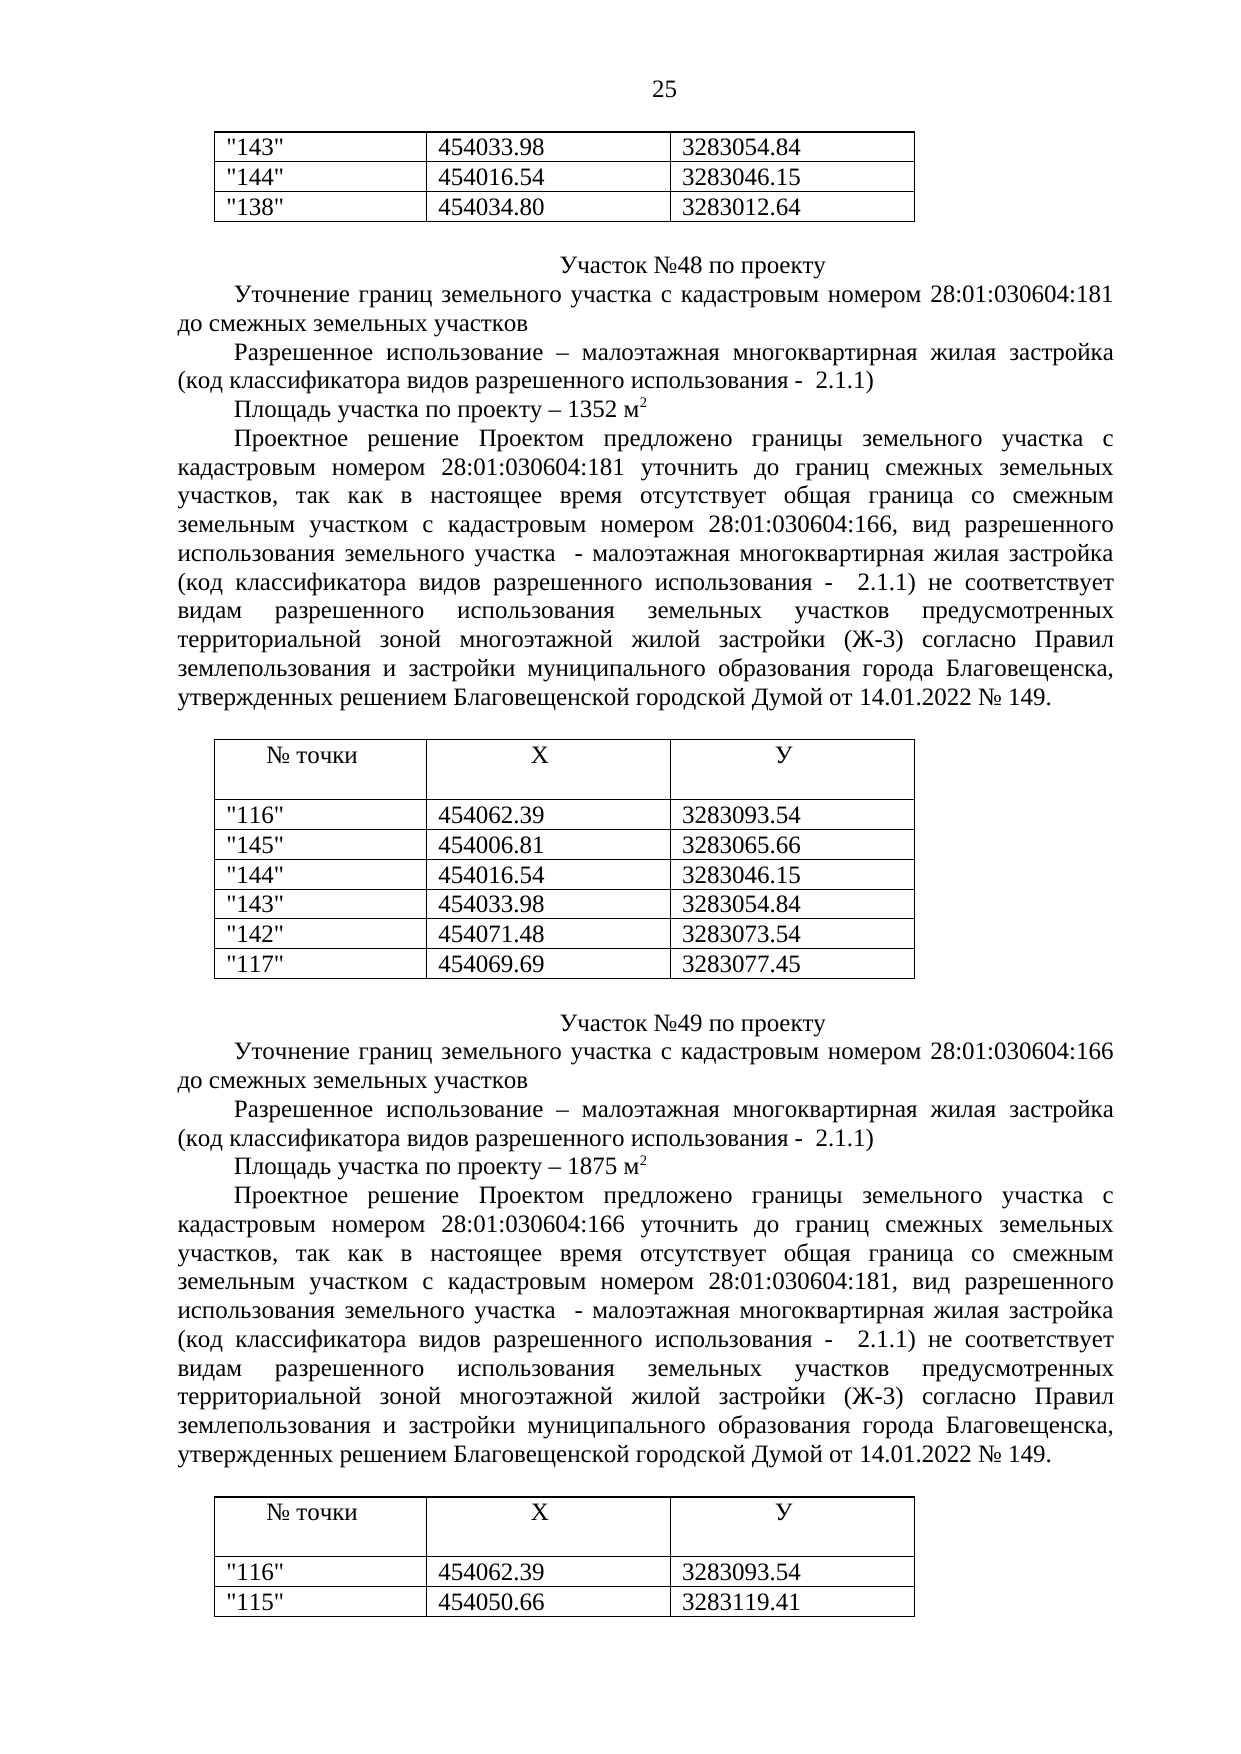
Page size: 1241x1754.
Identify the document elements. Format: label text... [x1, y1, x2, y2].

table_cell 3283046.15 [671, 162, 914, 191]
table_cell 3283077.45 [671, 949, 914, 978]
table_cell "144" [215, 162, 426, 191]
table_cell 454034.80 [427, 192, 670, 221]
table_cell 454050.66 [427, 1587, 670, 1616]
table_cell "143" [215, 890, 426, 918]
text Проектное решение Проектом предложено границы земельного участка с кадастровым номером 28:01:030604:166 уточнить до границ смежных земельных участков, так как в настоящее время отсутствует общая граница со смежным земельным участком с кадастровым номером 28:01:030604:181, вид разрешенного использования земельного участка - малоэтажная многоквартирная жилая застройка (код классификатора видов разрешенного использования - 2.1.1) не соответствует видам разрешенного использования земельных участков предусмотренных территориальной зоной многоэтажной жилой застройки (Ж-3) согласно Правил землепользования и застройки муниципального образования города Благовещенска, утвержденных решением Благовещенской городской Думой от 14.01.2022 № 149. [177, 1180, 1114, 1468]
table_cell "145" [215, 830, 426, 859]
table_cell 454033.98 [427, 133, 670, 161]
table_cell "115" [215, 1587, 426, 1616]
text Участок №49 по проекту [177, 1008, 1152, 1036]
table_cell 454062.39 [427, 800, 670, 829]
table_cell 454071.48 [427, 919, 670, 948]
table_cell 3283073.54 [671, 919, 914, 948]
text Уточнение границ земельного участка с кадастровым номером 28:01:030604:166 до смежных земельных участков [177, 1036, 1114, 1094]
table_cell 3283093.54 [671, 800, 914, 829]
table_cell 454062.39 [427, 1557, 670, 1586]
table_cell 3283093.54 [671, 1557, 914, 1586]
table_cell "143" [215, 133, 426, 161]
table_header № точки [215, 1498, 426, 1556]
table_cell "116" [215, 1557, 426, 1586]
table_cell 3283065.66 [671, 830, 914, 859]
table_header У [671, 1498, 914, 1556]
table_header Х [427, 1498, 670, 1556]
table_cell "142" [215, 919, 426, 948]
table_cell 454006.81 [427, 830, 670, 859]
table_cell 3283054.84 [671, 890, 914, 918]
table_header У [671, 740, 914, 799]
table_cell 3283119.41 [671, 1587, 914, 1616]
table_cell 454069.69 [427, 949, 670, 978]
text Площадь участка по проекту – 1352 м2 [177, 394, 1114, 423]
table_cell "117" [215, 949, 426, 978]
table_cell 3283012.64 [671, 192, 914, 221]
table_cell 454016.54 [427, 860, 670, 888]
text Разрешенное использование – малоэтажная многоквартирная жилая застройка (код классификатора видов разрешенного использования - 2.1.1) [177, 1094, 1114, 1151]
table_cell 454033.98 [427, 890, 670, 918]
text Уточнение границ земельного участка с кадастровым номером 28:01:030604:181 до смежных земельных участков [177, 279, 1114, 337]
table_cell 454016.54 [427, 162, 670, 191]
text Разрешенное использование – малоэтажная многоквартирная жилая застройка (код классификатора видов разрешенного использования - 2.1.1) [177, 337, 1114, 394]
table_header Х [427, 740, 670, 799]
table_cell "138" [215, 192, 426, 221]
table_header № точки [215, 740, 426, 799]
table_cell 3283046.15 [671, 860, 914, 888]
table_cell "116" [215, 800, 426, 829]
text Площадь участка по проекту – 1875 м2 [177, 1151, 1114, 1180]
table_cell 3283054.84 [671, 133, 914, 161]
text Проектное решение Проектом предложено границы земельного участка с кадастровым номером 28:01:030604:181 уточнить до границ смежных земельных участков, так как в настоящее время отсутствует общая граница со смежным земельным участком с кадастровым номером 28:01:030604:166, вид разрешенного использования земельного участка - малоэтажная многоквартирная жилая застройка (код классификатора видов разрешенного использования - 2.1.1) не соответствует видам разрешенного использования земельных участков предусмотренных территориальной зоной многоэтажной жилой застройки (Ж-3) согласно Правил землепользования и застройки муниципального образования города Благовещенска, утвержденных решением Благовещенской городской Думой от 14.01.2022 № 149. [177, 423, 1114, 711]
table_cell "144" [215, 860, 426, 888]
text Участок №48 по проекту [177, 251, 1152, 279]
